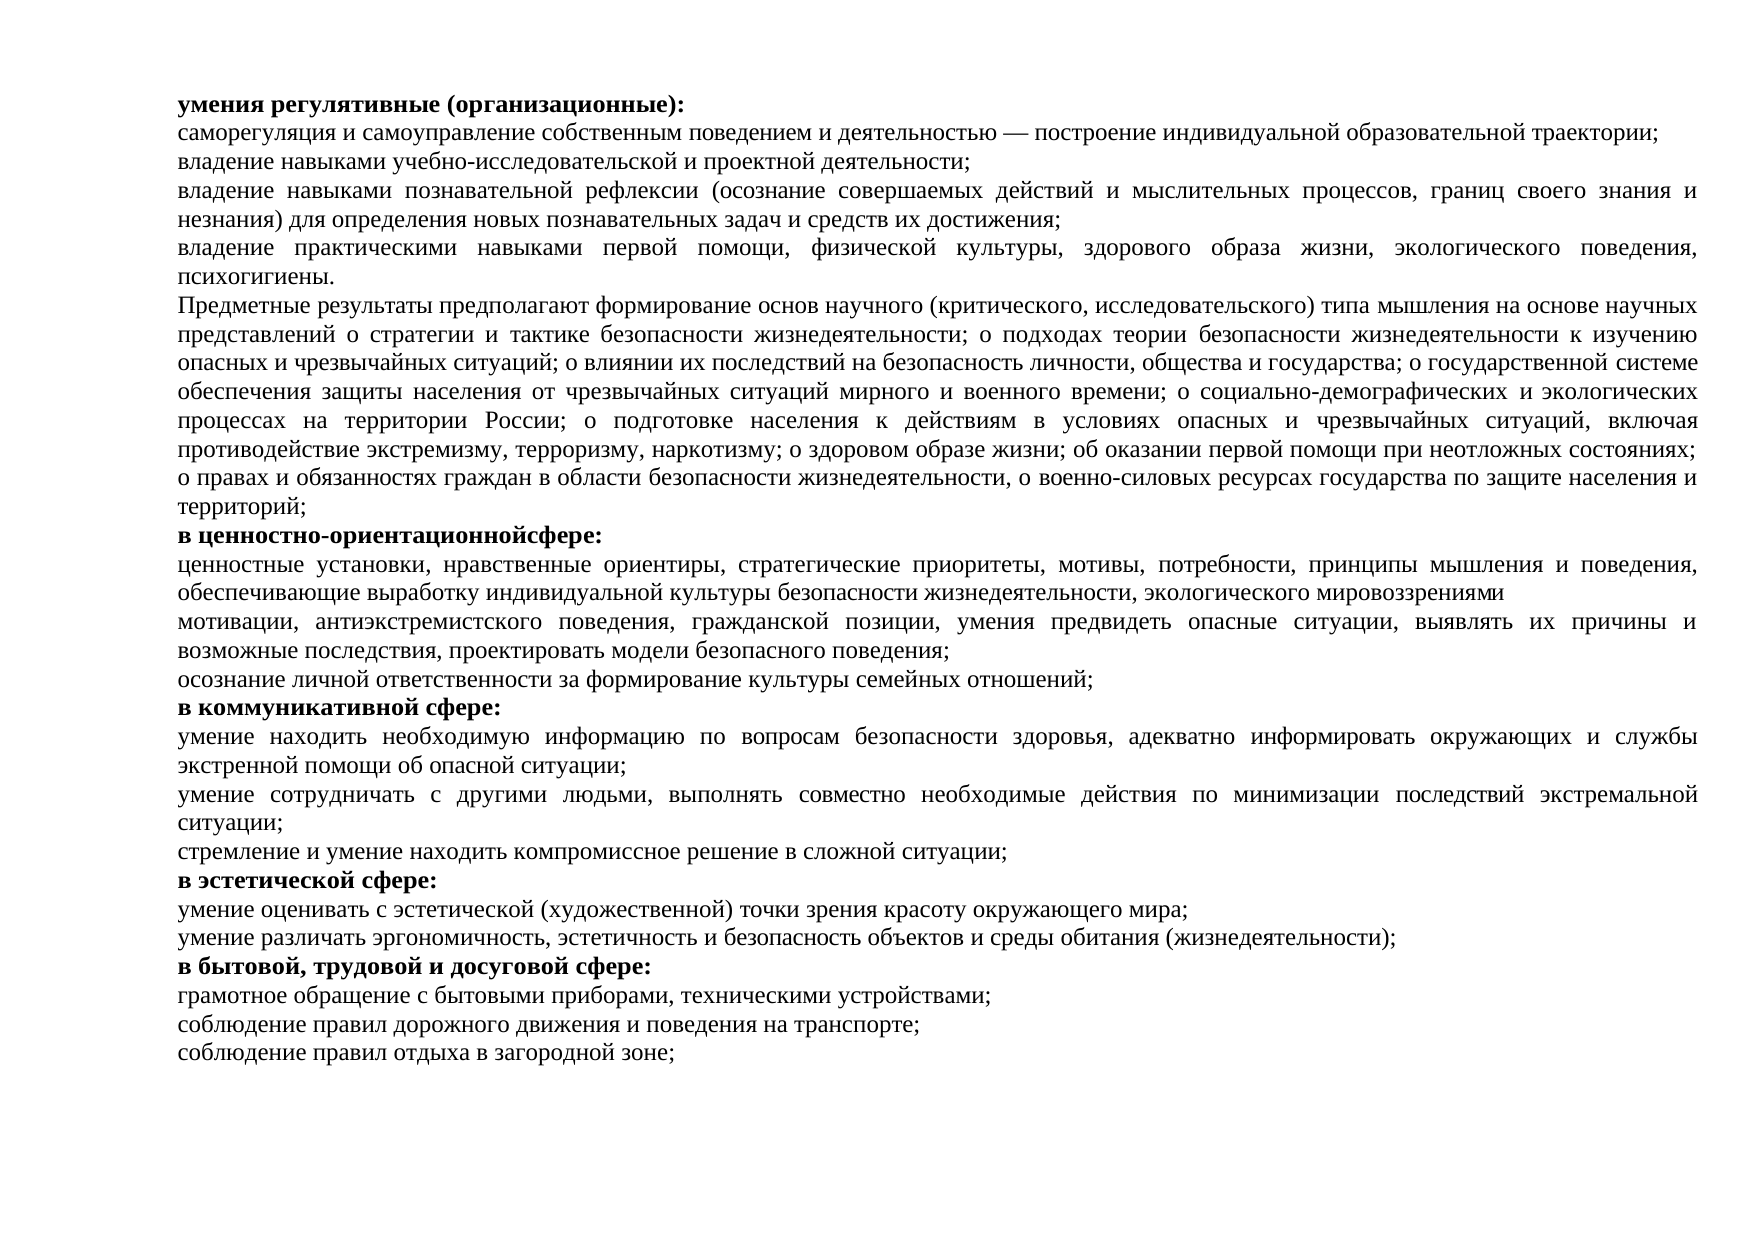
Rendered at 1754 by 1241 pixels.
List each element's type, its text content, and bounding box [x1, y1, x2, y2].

text умение различать эргономичность, эстетичность и безопасность объектов и среды обитания (жизнедеятельности); [177, 922, 1698, 951]
text владение навыками учебно-исследовательской и проектной деятельности; [177, 146, 1698, 175]
text соблюдение правил отдыха в загородной зоне; [177, 1037, 1698, 1066]
text умения регулятивные (организационные): [177, 89, 1698, 117]
text умение сотрудничать с другими людьми, выполнять совместно необходимые действия по минимизации последствий экстремальной ситуации; [177, 779, 1698, 836]
text грамотное обращение с бытовыми приборами, техническими устройствами; [177, 980, 1698, 1009]
text умение находить необходимую информацию по вопросам безопасности здоровья, адекватно информировать окружающих и службы экстренной помощи об опасной ситуации; [177, 721, 1698, 779]
text владение практическими навыками первой помощи, физической культуры, здорового образа жизни, экологического поведения, психогигиены. [177, 232, 1698, 290]
text стремление и умение находить компромиссное решение в сложной ситуации; [177, 836, 1698, 865]
text осознание личной ответственности за формирование культуры семейных отношений; [177, 664, 1698, 692]
text в бытовой, трудовой и досуговой сфере: [177, 951, 1698, 980]
text Предметные результаты предполагают формирование основ научного (критического, исследовательского) типа мышления на основе научных представлений о стратегии и тактике безопасности жизнедеятельности; о подходах теории безопасности жизнедеятельности к изучению опасных и чрезвычайных ситуаций; о влиянии их последствий на безопасность личности, общества и государства; о государственной системе обеспечения защиты населения от чрезвычайных ситуаций мирного и военного времени; о социально-демографических и экологических процессах на территории России; о подготовке населения к действиям в условиях опасных и чрезвычайных ситуаций, включая противодействие экстремизму, терроризму, наркотизму; о здоровом образе жизни; об оказании первой помощи при неотложных состояниях; о правах и обязанностях граждан в области безопасности жизнедеятельности, о военно-силовых ресурсах государства по защите населения и территорий; [177, 290, 1698, 520]
text саморегуляция и самоуправление собственным поведением и деятельностью — построение индивидуальной образовательной траектории; [177, 117, 1698, 146]
text умение оценивать с эстетической (художественной) точки зрения красоту окружающего мира; [177, 894, 1698, 922]
text ценностные установки, нравственные ориентиры, стратегические приоритеты, мотивы, потребности, принципы мышления и поведения, обеспечивающие выработку индивидуальной культуры безопасности жизнедеятельности, экологического мировоззрениями [177, 549, 1698, 606]
text в коммуникативной сфере: [177, 692, 1698, 721]
text владение навыками познавательной рефлексии (осознание совершаемых действий и мыслительных процессов, границ своего знания и незнания) для определения новых познавательных задач и средств их достижения; [177, 175, 1698, 232]
text в эстетической сфере: [177, 865, 1698, 894]
text мотивации, антиэкстремистского поведения, гражданской позиции, умения предвидеть опасные ситуации, выявлять их причины и возможные последствия, проектировать модели безопасного поведения; [177, 606, 1698, 664]
text соблюдение правил дорожного движения и поведения на транспорте; [177, 1009, 1698, 1037]
text в ценностно-ориентационнойсфере: [177, 520, 1698, 549]
